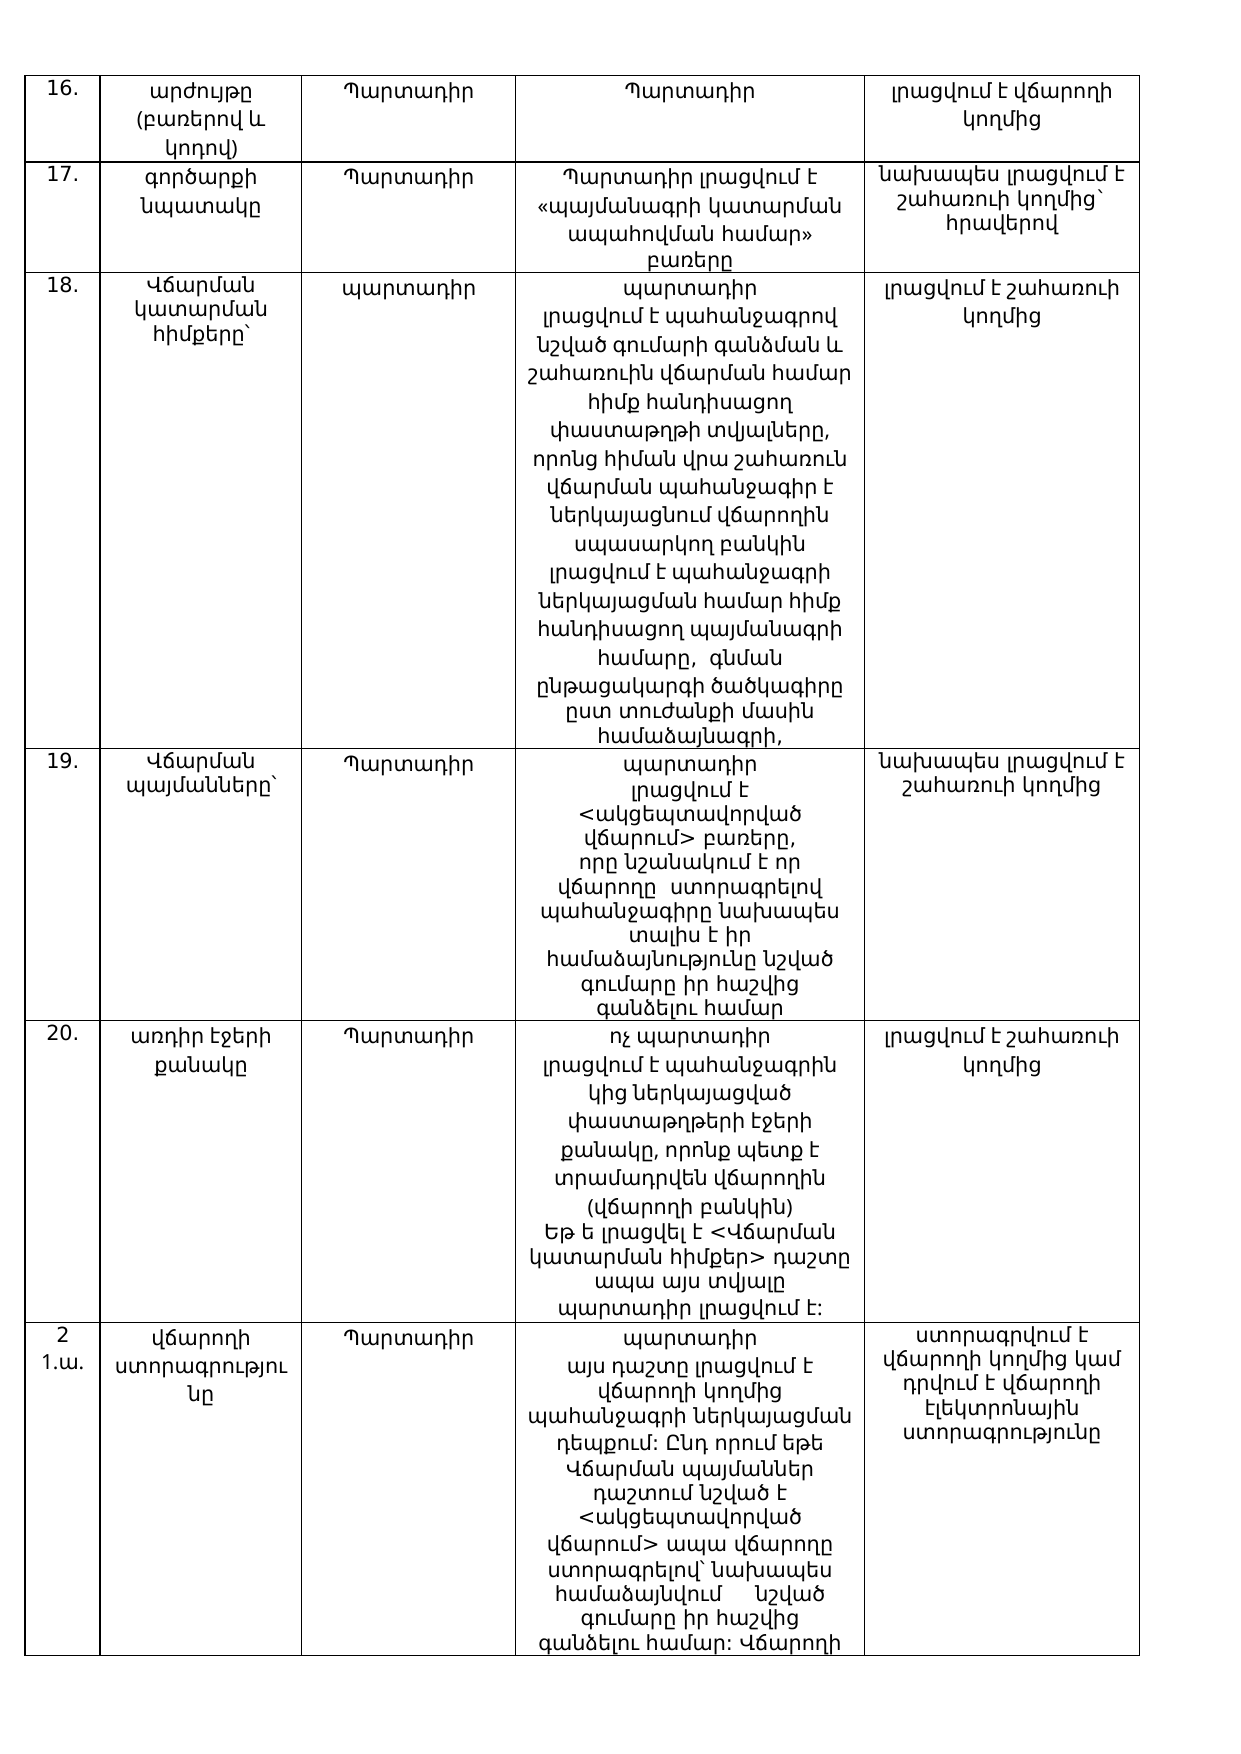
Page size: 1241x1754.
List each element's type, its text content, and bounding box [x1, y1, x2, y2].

table_cell Պարտադիր [302, 76, 515, 161]
table_cell արժույթը (բառերով և կոդով) [101, 76, 301, 161]
table_cell Վճարման պայմանները՝ [101, 749, 301, 1020]
table_cell Պարտադիր լրացվում է «պայմանագրի կատարման ապահովման համար» բառերը [516, 163, 864, 272]
table_cell ոչ պարտադիր լրացվում է պահանջագրին կից ներկայացված փաստաթղթերի էջերի քանակը, որոնք պետք է տրամադրվեն վճարողին (վճարողի բանկին) Եթ ե լրացվել է <Վճարման կատարման հիմքեր> դաշտը ապա այս տվյալը պարտադիր լրացվում է: [516, 1021, 864, 1322]
table_cell պարտադիր լրացվում է <ակցեպտավորված վճարում> բառերը, որը նշանակում է որ վճարողը ստորագրելով պահանջագիրը նախապես տալիս է իր համաձայնությունը նշված գումարը իր հաշվից գանձելու համար [516, 749, 864, 1020]
table_cell գործարքի նպատակը [101, 163, 301, 272]
table_cell պարտադիր լրացվում է պահանջագրով նշված գումարի գանձման և շահառուին վճարման համար հիմք հանդիսացող փաստաթղթի տվյալները, որոնց հիման վրա շահառուն վճարման պահանջագիր է ներկայացնում վճարողին սպասարկող բանկին լրացվում է պահանջագրի ներկայացման համար հիմք հանդիսացող պայմանագրի համարը, գնման ընթացակարգի ծածկագիրը ըստ տուժանքի մասին համաձայնագրի, [516, 273, 864, 748]
table_cell լրացվում է վճարողի կողմից [865, 76, 1139, 161]
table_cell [101, 1323, 301, 1655]
table_cell լրացվում է շահառուի կողմից [865, 273, 1139, 748]
table_cell նախապես լրացվում է շահառուի կողմից [865, 749, 1139, 1020]
table_cell Պարտադիր [302, 1021, 515, 1322]
table_cell 18. [26, 273, 99, 748]
table_cell 16. [26, 76, 99, 161]
table_cell 21.ա. [26, 1323, 99, 1655]
table_cell Պարտադիր [302, 749, 515, 1020]
table_cell Պարտադիր [302, 163, 515, 272]
table_cell 19. [26, 749, 99, 1020]
table_cell 20. [26, 1021, 99, 1322]
table_cell նախապես լրացվում է շահառուի կողմից` հրավերով [865, 163, 1139, 272]
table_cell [865, 1323, 1139, 1655]
table_cell Վճարման կատարման հիմքերը՝ [101, 273, 301, 748]
table_cell պարտադիր [302, 273, 515, 748]
table_cell առդիր էջերի քանակը [101, 1021, 301, 1322]
table_cell 17. [26, 163, 99, 272]
table_cell Պարտադիր [516, 76, 864, 161]
table_cell լրացվում է շահառուի կողմից [865, 1021, 1139, 1322]
table_cell Պարտադիր [302, 1323, 515, 1655]
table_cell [516, 1323, 864, 1655]
